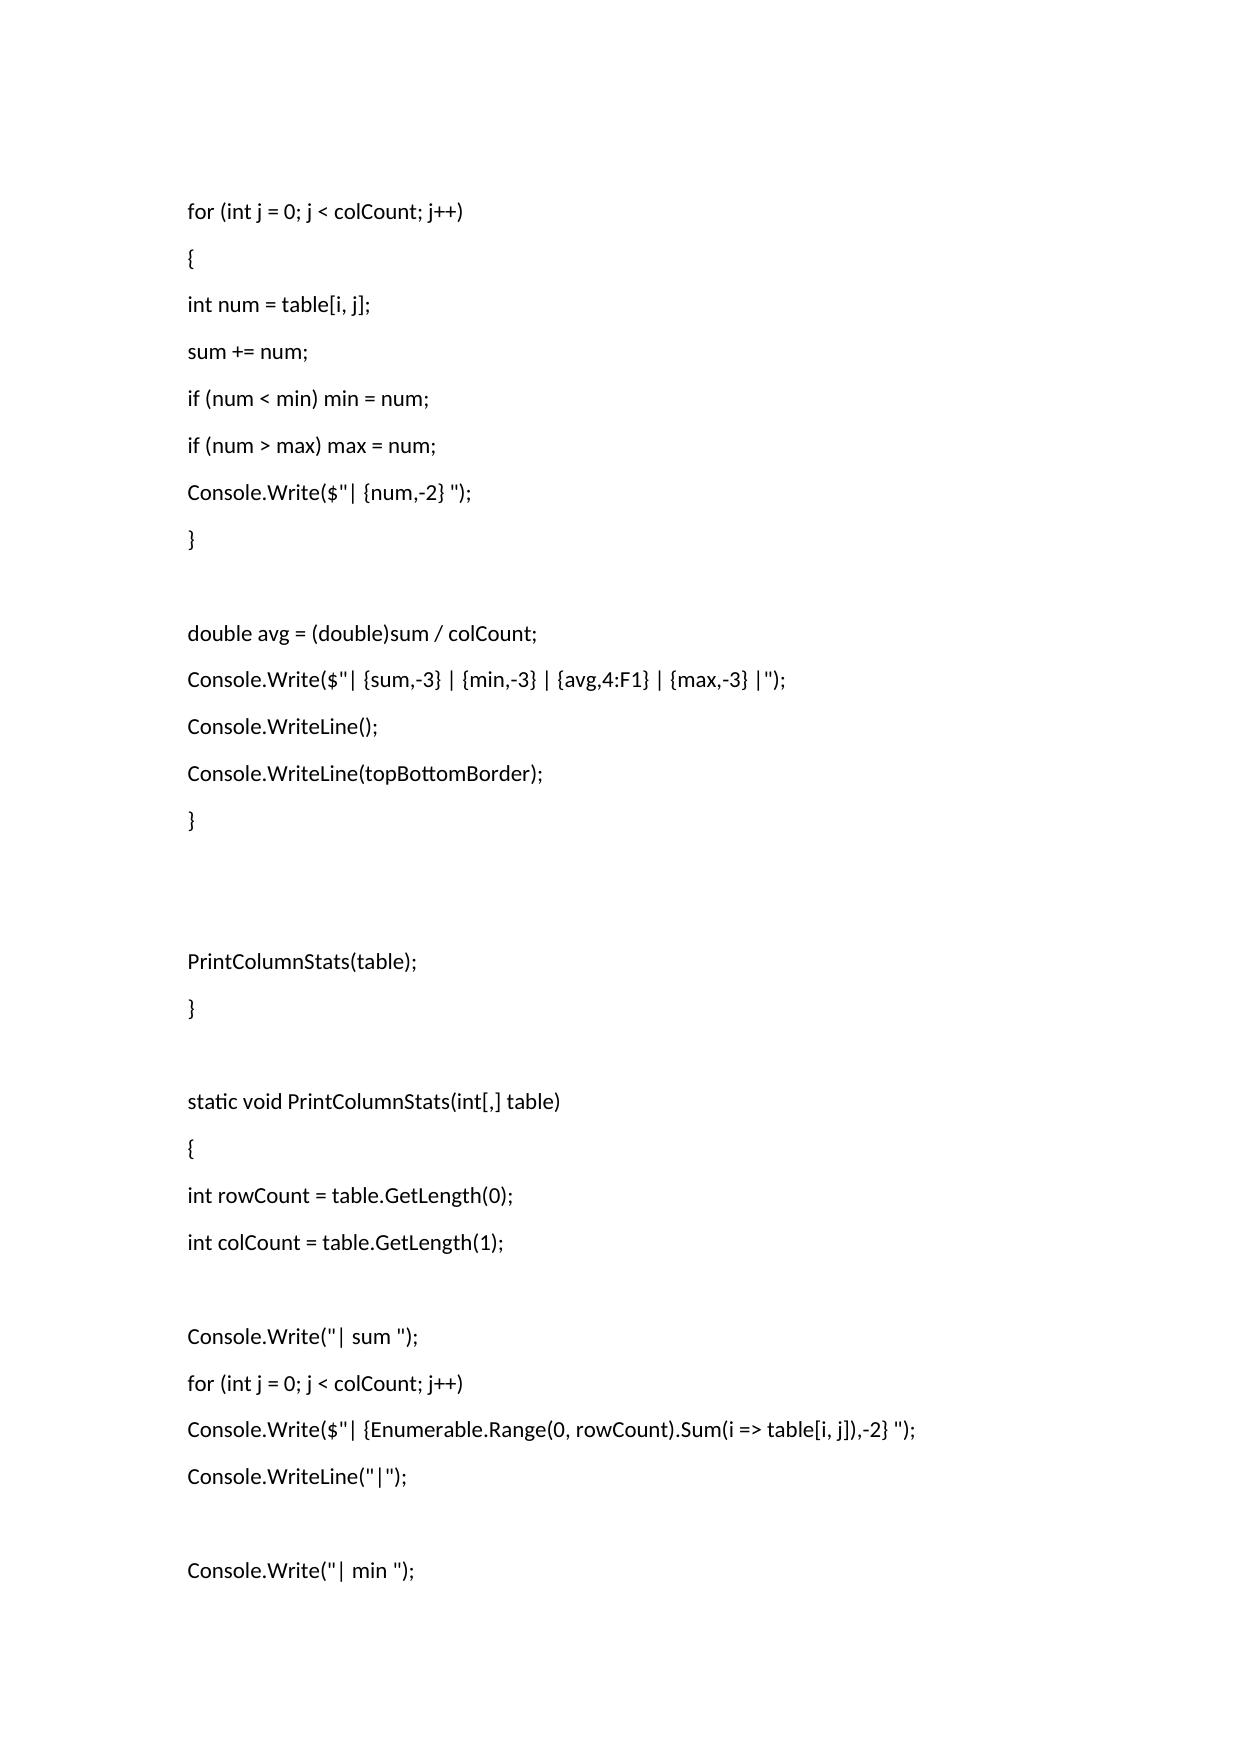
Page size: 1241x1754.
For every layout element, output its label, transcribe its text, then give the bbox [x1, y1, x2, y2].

text { [187, 244, 1053, 272]
text int colCount = table.GetLength(1); [187, 1228, 1053, 1256]
text if (num < min) min = num; [187, 384, 1053, 412]
text Console.WriteLine(topBottomBorder); [187, 759, 1053, 787]
text Console.Write("| min "); [187, 1556, 1053, 1584]
text Console.Write("| sum "); [187, 1322, 1053, 1350]
text PrintColumnStats(table); [187, 947, 1053, 975]
text int num = table[i, j]; [187, 291, 1053, 319]
text for (int j = 0; j < colCount; j++) [187, 1369, 1053, 1397]
text Console.Write($"| {Enumerable.Range(0, rowCount).Sum(i => table[i, j]),-2} "); [187, 1416, 1053, 1444]
text { [187, 1134, 1053, 1162]
text int rowCount = table.GetLength(0); [187, 1181, 1053, 1209]
text Console.Write($"| {sum,-3} | {min,-3} | {avg,4:F1} | {max,-3} |"); [187, 666, 1053, 694]
text double avg = (double)sum / colCount; [187, 619, 1053, 647]
text if (num > max) max = num; [187, 431, 1053, 459]
text } [187, 994, 1053, 1022]
text sum += num; [187, 337, 1053, 366]
text Console.Write($"| {num,-2} "); [187, 478, 1053, 506]
text Console.WriteLine(); [187, 712, 1053, 741]
text } [187, 525, 1053, 553]
text static void PrintColumnStats(int[,] table) [187, 1087, 1053, 1116]
text for (int j = 0; j < colCount; j++) [187, 197, 1053, 225]
text Console.WriteLine("|"); [187, 1462, 1053, 1491]
text } [187, 806, 1053, 834]
